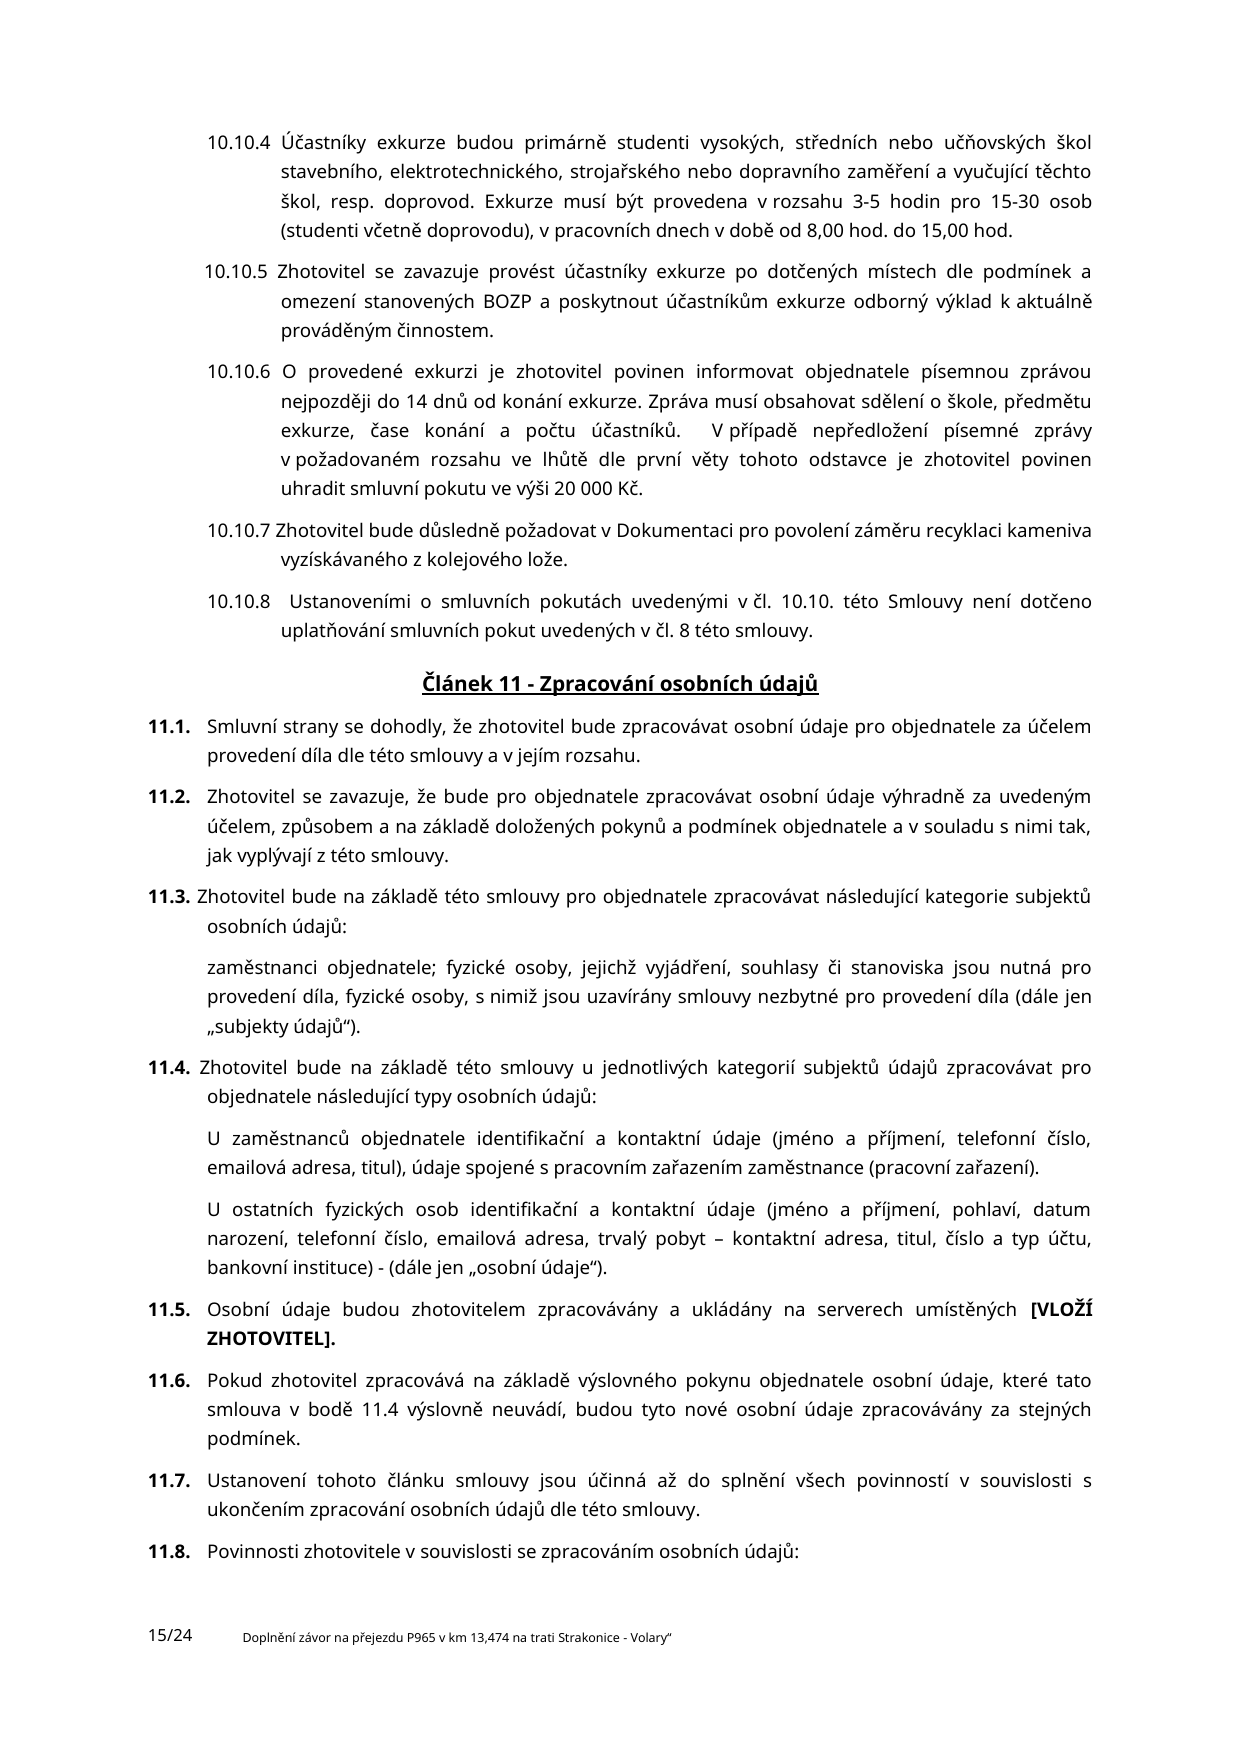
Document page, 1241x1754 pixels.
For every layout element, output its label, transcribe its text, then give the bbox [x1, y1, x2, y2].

text 11.7. Ustanovení tohoto článku smlouvy jsou účinná až do splnění všech povinností v souvislosti s ukončením zpracování osobních údajů dle této smlouvy. [148, 1464, 1092, 1522]
text 11.2. Zhotovitel se zavazuje, že bude pro objednatele zpracovávat osobní údaje výhradně za uvedeným účelem, způsobem a na základě doložených pokynů a podmínek objednatele a v souladu s nimi tak, jak vyplývají z této smlouvy. [148, 781, 1092, 868]
text 11.6. Pokud zhotovitel zpracovává na základě výslovného pokynu objednatele osobní údaje, které tato smlouva v bodě 11.4 výslovně neuvádí, budou tyto nové osobní údaje zpracovávány za stejných podmínek. [148, 1364, 1092, 1451]
text 10.10.5 Zhotovitel se zavazuje provést účastníky exkurze po dotčených místech dle podmínek a omezení stanovených BOZP a poskytnout účastníkům exkurze odborný výklad k aktuálně prováděným činnostem. [204, 256, 1092, 343]
text 10.10.6 O provedené exkurzi je zhotovitel povinen informovat objednatele písemnou zprávou nejpozději do 14 dnů od konání exkurze. Zpráva musí obsahovat sdělení o škole, předmětu exkurze, čase konání a počtu účastníků. V případě nepředložení písemné zprávy v požadovaném rozsahu ve lhůtě dle první věty tohoto odstavce je zhotovitel povinen uhradit smluvní pokutu ve výši 20 000 Kč. [207, 356, 1092, 501]
subtitle Článek 11 - Zpracování osobních údajů [148, 668, 1092, 697]
text 10.10.7 Zhotovitel bude důsledně požadovat v Dokumentaci pro povolení záměru recyklaci kameniva vyzískávaného z kolejového lože. [207, 514, 1092, 572]
text 11.8. Povinnosti zhotovitele v souvislosti se zpracováním osobních údajů: [148, 1535, 1092, 1564]
text 11.5. Osobní údaje budou zhotovitelem zpracovávány a ukládány na serverech umístěných [VLOŽÍ ZHOTOVITEL]. [148, 1293, 1092, 1351]
text 10.10.4 Účastníky exkurze budou primárně studenti vysokých, středních nebo učňovských škol stavebního, elektrotechnického, strojařského nebo dopravního zaměření a vyučující těchto škol, resp. doprovod. Exkurze musí být provedena v rozsahu 3-5 hodin pro 15-30 osob (studenti včetně doprovodu), v pracovních dnech v době od 8,00 hod. do 15,00 hod. [207, 126, 1092, 243]
text zaměstnanci objednatele; fyzické osoby, jejichž vyjádření, souhlasy či stanoviska jsou nutná pro provedení díla, fyzické osoby, s nimiž jsou uzavírány smlouvy nezbytné pro provedení díla (dále jen „subjekty údajů“). [207, 951, 1092, 1039]
text 11.1. Smluvní strany se dohodly, že zhotovitel bude zpracovávat osobní údaje pro objednatele za účelem provedení díla dle této smlouvy a v jejím rozsahu. [148, 710, 1092, 768]
text U zaměstnanců objednatele identifikační a kontaktní údaje (jméno a příjmení, telefonní číslo, emailová adresa, titul), údaje spojené s pracovním zařazením zaměstnance (pracovní zařazení). [207, 1122, 1092, 1181]
text 10.10.8 Ustanoveními o smluvních pokutách uvedenými v čl. 10.10. této Smlouvy není dotčeno uplatňování smluvních pokut uvedených v čl. 8 této smlouvy. [207, 585, 1092, 643]
text U ostatních fyzických osob identifikační a kontaktní údaje (jméno a příjmení, pohlaví, datum narození, telefonní číslo, emailová adresa, trvalý pobyt – kontaktní adresa, titul, číslo a typ účtu, bankovní instituce) - (dále jen „osobní údaje“). [207, 1193, 1092, 1281]
text 11.4. Zhotovitel bude na základě této smlouvy u jednotlivých kategorií subjektů údajů zpracovávat pro objednatele následující typy osobních údajů: [148, 1051, 1092, 1110]
text 11.3. Zhotovitel bude na základě této smlouvy pro objednatele zpracovávat následující kategorie subjektů osobních údajů: [148, 881, 1092, 939]
